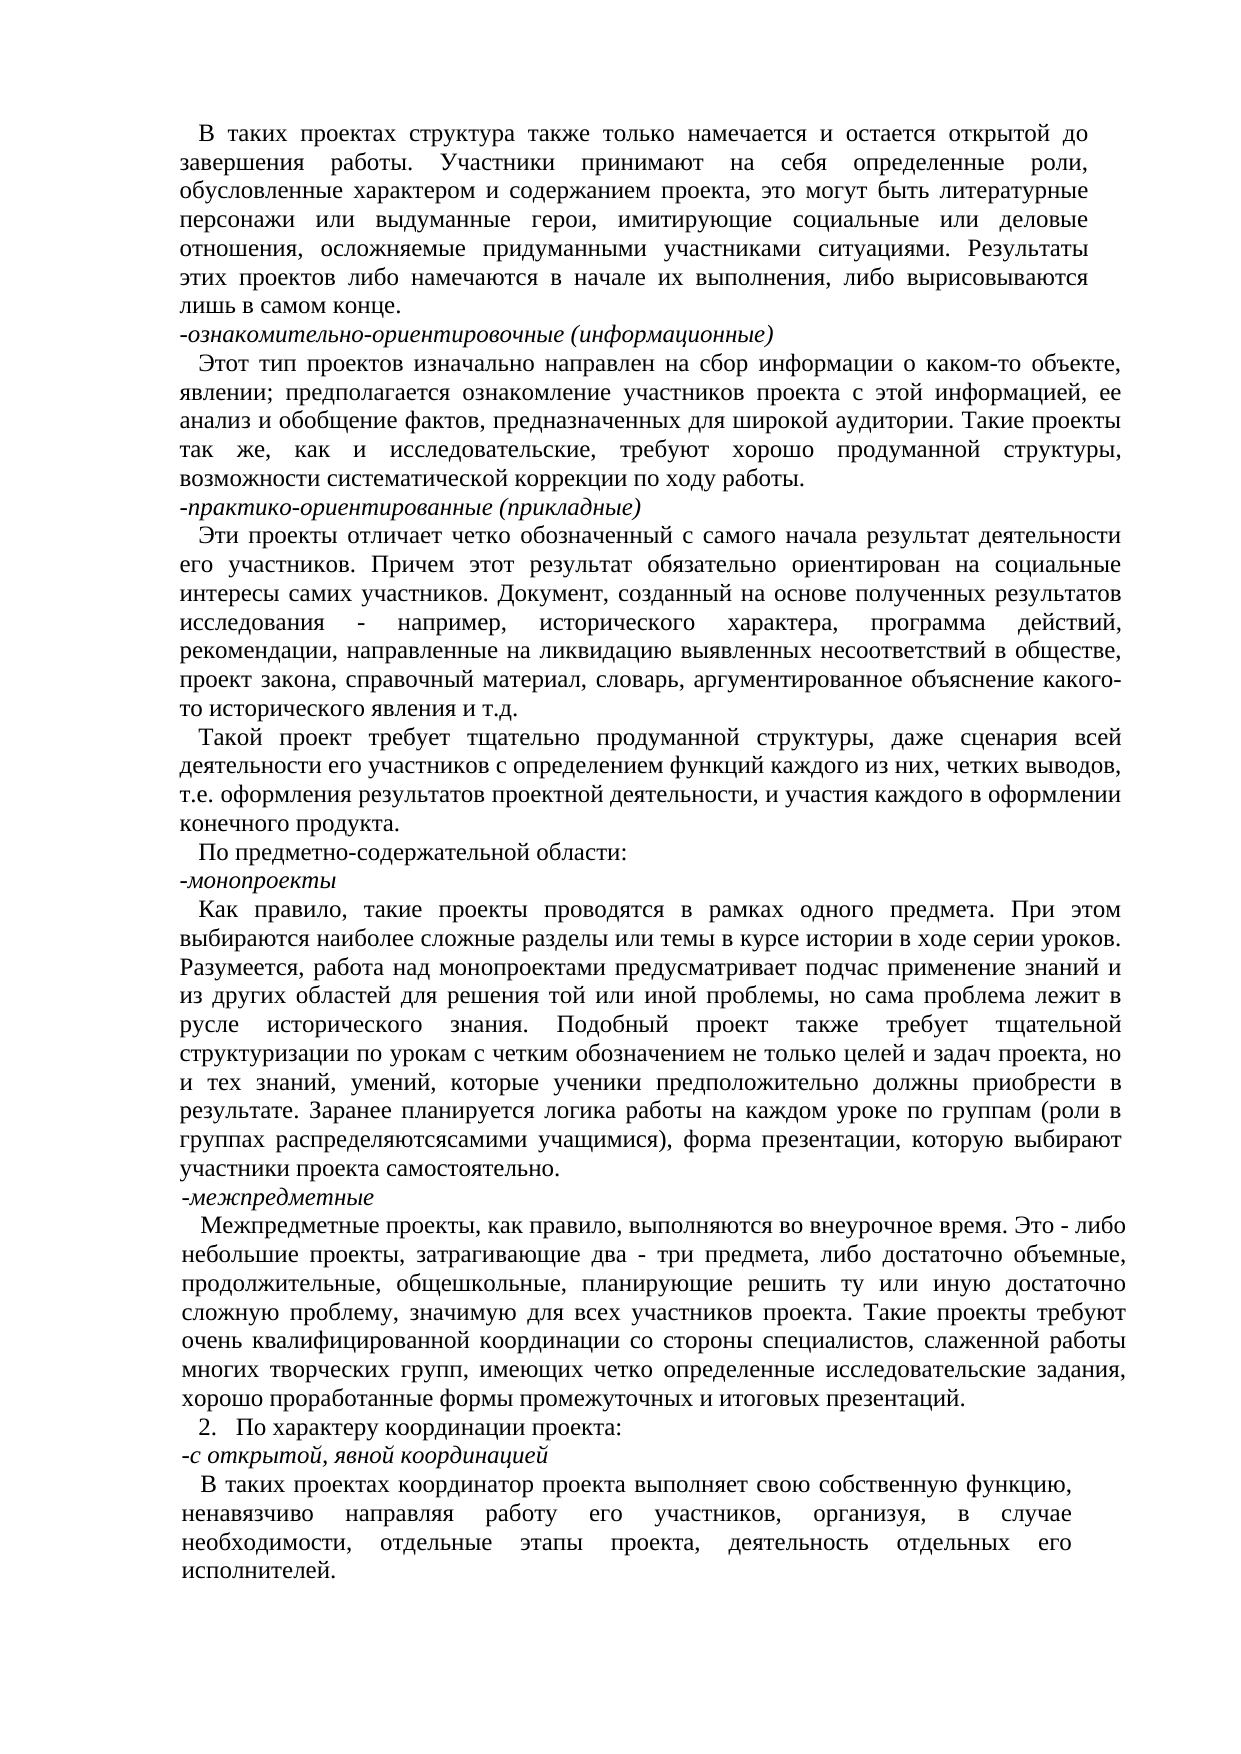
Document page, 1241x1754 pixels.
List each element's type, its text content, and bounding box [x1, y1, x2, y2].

text Как правило, такие проекты проводятся в рамках одного предмета. При этом выбираются наиболее сложные разделы или темы в курсе истории в ходе серии уроков. Разумеется, работа над монопроектами предусматривает подчас применение знаний и из других областей для решения той или иной проблемы, но сама проблема лежит в русле исторического знания. Подобный проект также требует тщательной структуризации по урокам с четким обозначением не только целей и задач проекта, но и тех знаний, умений, которые ученики предположительно должны приобрести в результате. Заранее планируется логика работы на каждом уроке по группам (роли в группах распределяютсясамими учащимися), форма презентации, которую выбирают участники проекта самостоятельно. [179, 894, 1122, 1182]
text Межпредметные проекты, как правило, выполняются во внеурочное время. Это - либо небольшие проекты, затрагивающие два - три предмета, либо достаточно объемные, продолжительные, общешкольные, планирующие решить ту или иную достаточно сложную проблему, значимую для всех участников проекта. Такие проекты требуют очень квалифицированной координации со стороны специалистов, слаженной работы многих творческих групп, имеющих четко определенные исследовательские задания, хорошо проработанные формы промежуточных и итоговых презентаций. [181, 1211, 1127, 1412]
text В таких проектах координатор проекта выполняет свою собственную функцию, ненавязчиво направляя работу его участников, организуя, в случае необходимости, отдельные этапы проекта, деятельность отдельных его исполнителей. [181, 1469, 1072, 1584]
text В таких проектах структура также только намечается и остается открытой до завершения работы. Участники принимают на себя определенные роли, обусловленные характером и содержанием проекта, это могут быть литературные персонажи или выдуманные герои, имитирующие социальные или деловые отношения, осложняемые придуманными участниками ситуациями. Результаты этих проектов либо намечаются в начале их выполнения, либо вырисовываются лишь в самом конце. [179, 118, 1089, 319]
text -практико-ориентированные (прикладные) [179, 492, 1152, 521]
text По предметно-содержательной области: [179, 837, 1122, 866]
text -монопроекты [179, 866, 1152, 894]
text Такой проект требует тщательно продуманной структуры, даже сценария всей деятельности его участников с определением функций каждого из них, четких выводов, т.е. оформления результатов проектной деятельности, и участия каждого в оформлении конечного продукта. [179, 722, 1122, 837]
text -с открытой, явной координацией [181, 1441, 1152, 1469]
text -ознакомительно-ориентировочные (информационные) [179, 319, 1152, 348]
text Этот тип проектов изначально направлен на сбор информации о каком-то объекте, явлении; предполагается ознакомление участников проекта с этой информацией, ее анализ и обобщение фактов, предназначенных для широкой аудитории. Такие проекты так же, как и исследовательские, требуют хорошо продуманной структуры, возможности систематической коррекции по ходу работы. [179, 348, 1122, 492]
text Эти проекты отличает четко обозначенный с самого начала результат деятельности его участников. Причем этот результат обязательно ориентирован на социальные интересы самих участников. Документ, созданный на основе полученных результатов исследования - например, исторического характера, программа действий, рекомендации, направленные на ликвидацию выявленных несоответствий в обществе, проект закона, справочный материал, словарь, аргументированное объяснение какого-то исторического явления и т.д. [179, 521, 1122, 722]
list По характеру координации проекта: [198, 1412, 1152, 1441]
text -межпредметные [181, 1182, 1152, 1211]
